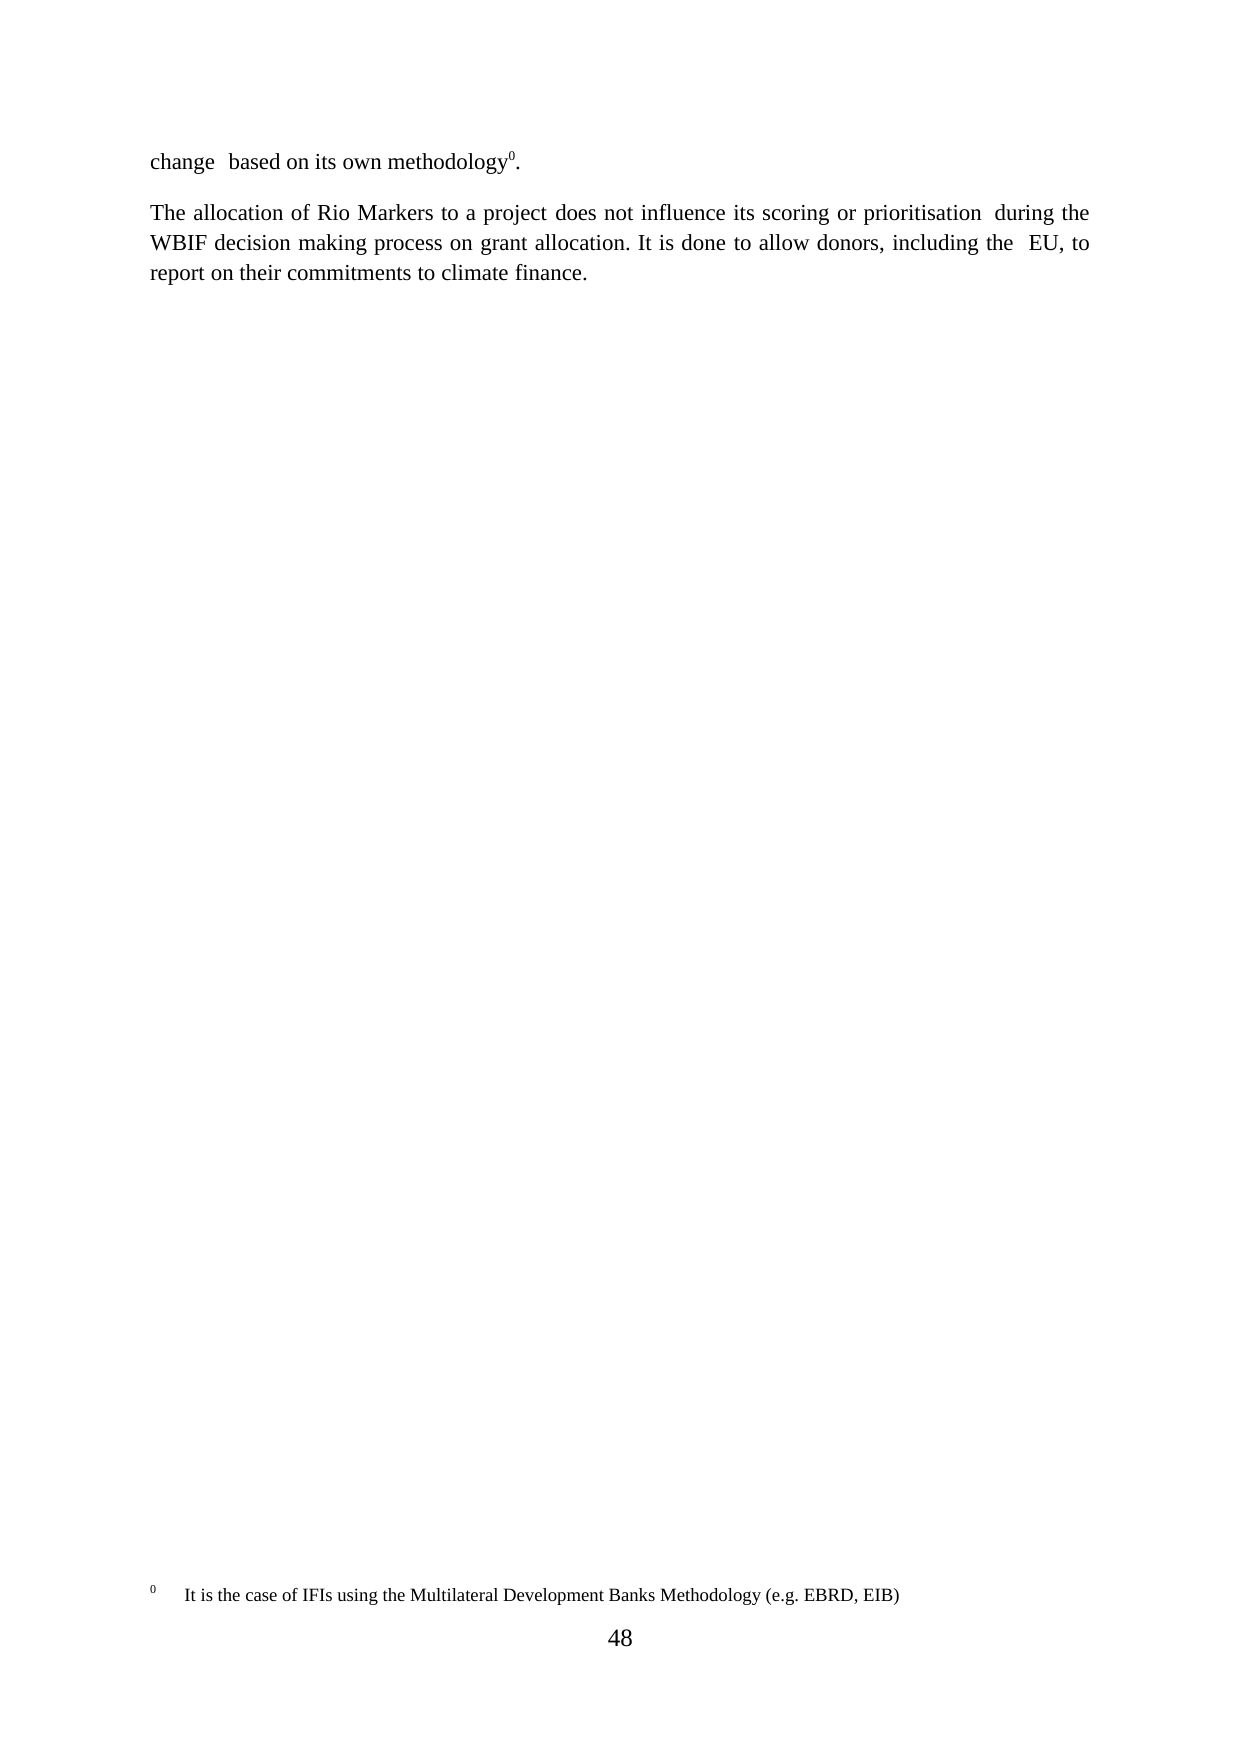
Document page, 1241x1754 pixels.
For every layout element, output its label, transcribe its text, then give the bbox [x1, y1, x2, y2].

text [150, 148, 1090, 174]
text The allocation of Rio Markers to a project does not influence its scoring or prioritisation during the WBIF decision making process on grant allocation. It is done to allow donors, including the EU, to report on their commitments to climate finance. [150, 199, 1090, 286]
